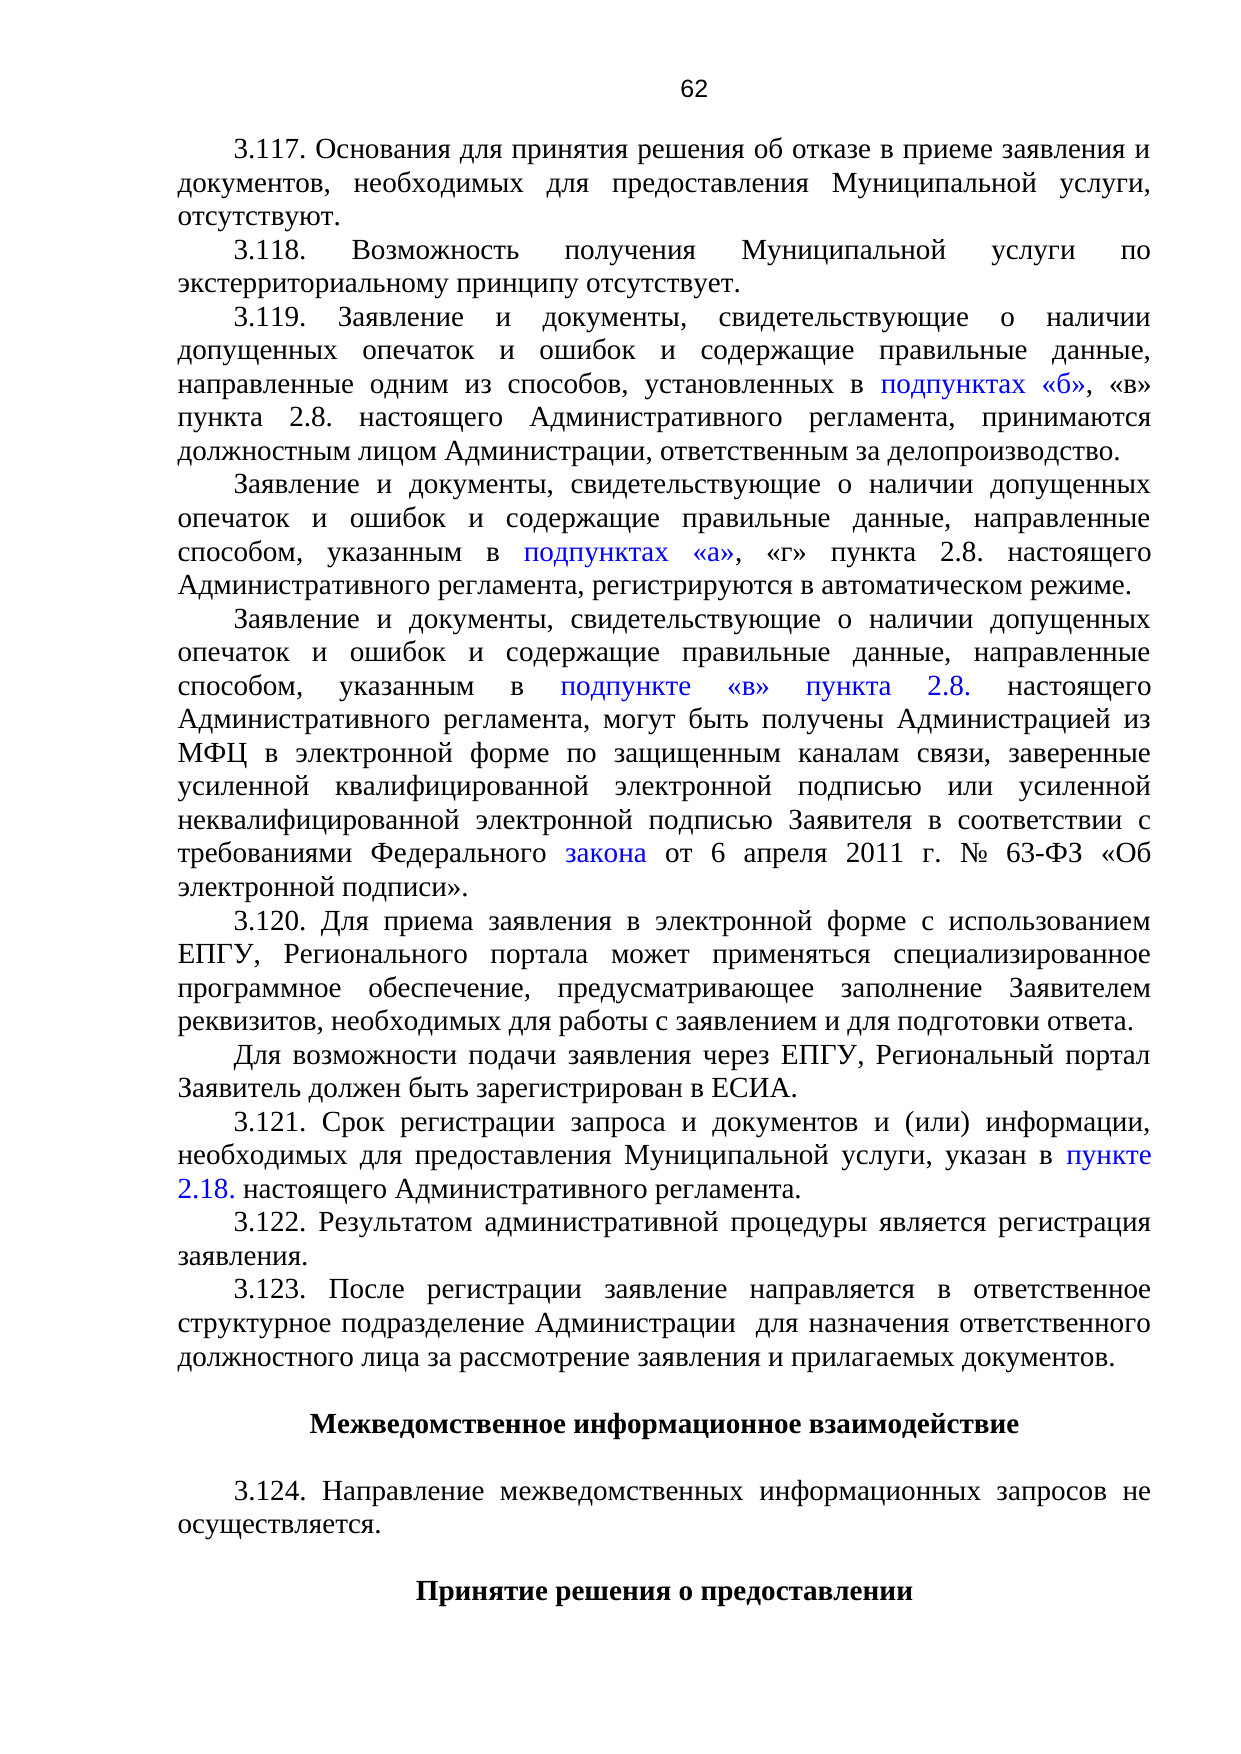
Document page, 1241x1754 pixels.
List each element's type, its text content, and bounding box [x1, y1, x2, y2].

text 3.122. Результатом административной процедуры является регистрация заявления. [177, 1204, 1152, 1272]
text 3.118. Возможность получения Муниципальной услуги по экстерриториальному принципу отсутствует. [177, 232, 1152, 299]
text Межведомственное информационное взаимодействие [177, 1406, 1152, 1439]
text 3.120. Для приема заявления в электронной форме с использованием ЕПГУ, Регионального портала может применяться специализированное программное обеспечение, предусматривающее заполнение Заявителем реквизитов, необходимых для работы с заявлением и для подготовки ответа. [177, 903, 1152, 1037]
text Заявление и документы, свидетельствующие о наличии допущенных опечаток и ошибок и содержащие правильные данные, направленные способом, указанным в подпунктах «а», «г» пункта 2.8. настоящего Административного регламента, регистрируются в автоматическом режиме. [177, 467, 1152, 601]
text Принятие решения о предоставлении [177, 1573, 1152, 1607]
text 3.121. Срок регистрации запроса и документов и (или) информации, необходимых для предоставления Муниципальной услуги, указан в пункте 2.18. настоящего Административного регламента. [177, 1104, 1152, 1204]
text 3.123. После регистрации заявление направляется в ответственное структурное подразделение Администрации для назначения ответственного должностного лица за рассмотрение заявления и прилагаемых документов. [177, 1272, 1152, 1372]
text 3.119. Заявление и документы, свидетельствующие о наличии допущенных опечаток и ошибок и содержащие правильные данные, направленные одним из способов, установленных в подпунктах «б», «в» пункта 2.8. настоящего Административного регламента, принимаются должностным лицом Администрации, ответственным за делопроизводство. [177, 299, 1152, 467]
text 3.117. Основания для принятия решения об отказе в приеме заявления и документов, необходимых для предоставления Муниципальной услуги, отсутствуют. [177, 131, 1152, 232]
text Для возможности подачи заявления через ЕПГУ, Региональный портал Заявитель должен быть зарегистрирован в ЕСИА. [177, 1037, 1152, 1104]
text Заявление и документы, свидетельствующие о наличии допущенных опечаток и ошибок и содержащие правильные данные, направленные способом, указанным в подпункте «в» пункта 2.8. настоящего Административного регламента, могут быть получены Администрацией из МФЦ в электронной форме по защищенным каналам связи, заверенные усиленной квалифицированной электронной подписью или усиленной неквалифицированной электронной подписью Заявителя в соответствии с требованиями Федерального закона от 6 апреля 2011 г. № 63-ФЗ «Об электронной подписи». [177, 601, 1152, 903]
text 3.124. Направление межведомственных информационных запросов не осуществляется. [177, 1473, 1152, 1540]
